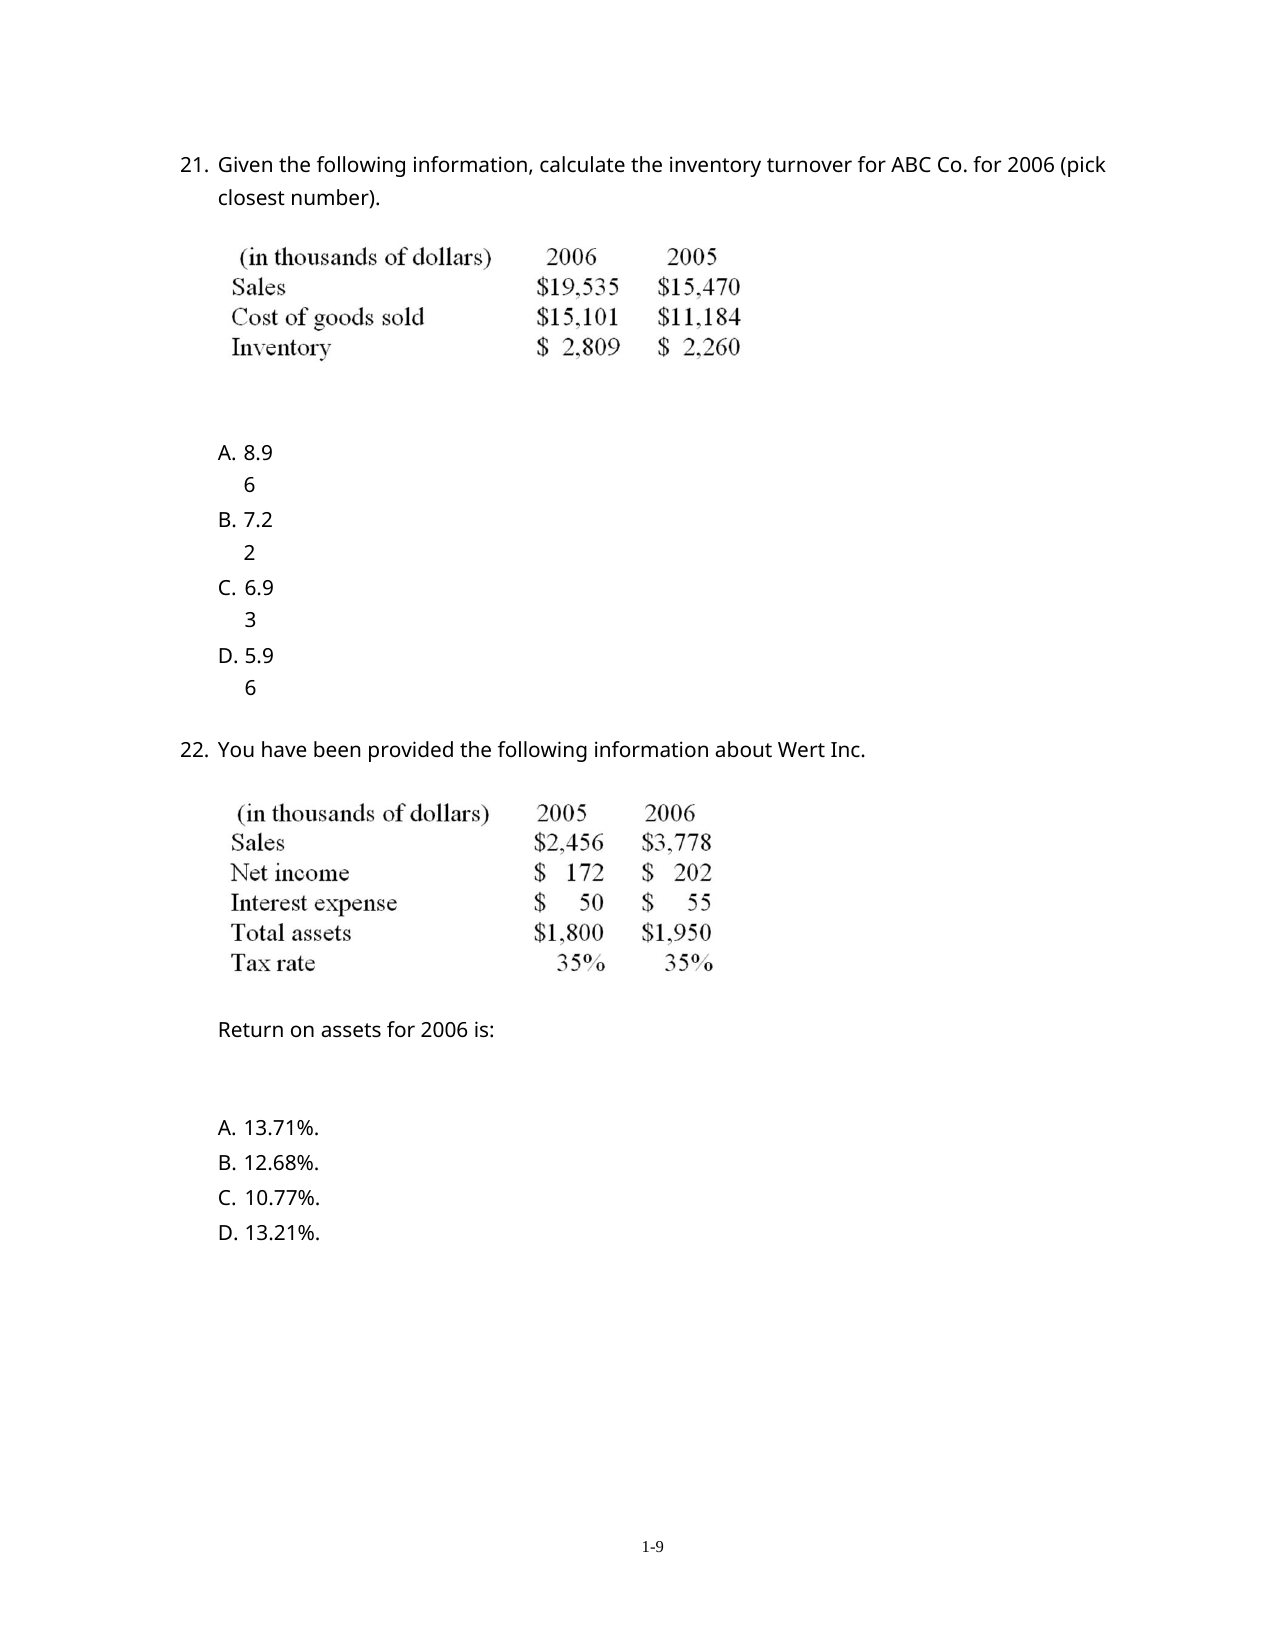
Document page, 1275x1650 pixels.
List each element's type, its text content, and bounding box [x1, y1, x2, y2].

table_header 22. [180, 735, 218, 1250]
table_header You have been provided the following information about Wert Inc. Return on assets for 2006 is: [218, 735, 1125, 1250]
table_header 21. [180, 150, 218, 706]
picture [223, 795, 717, 978]
picture [223, 242, 749, 363]
table_header Given the following information, calculate the inventory turnover for ABC Co. for 2006 (pick closest number). [218, 150, 1125, 706]
